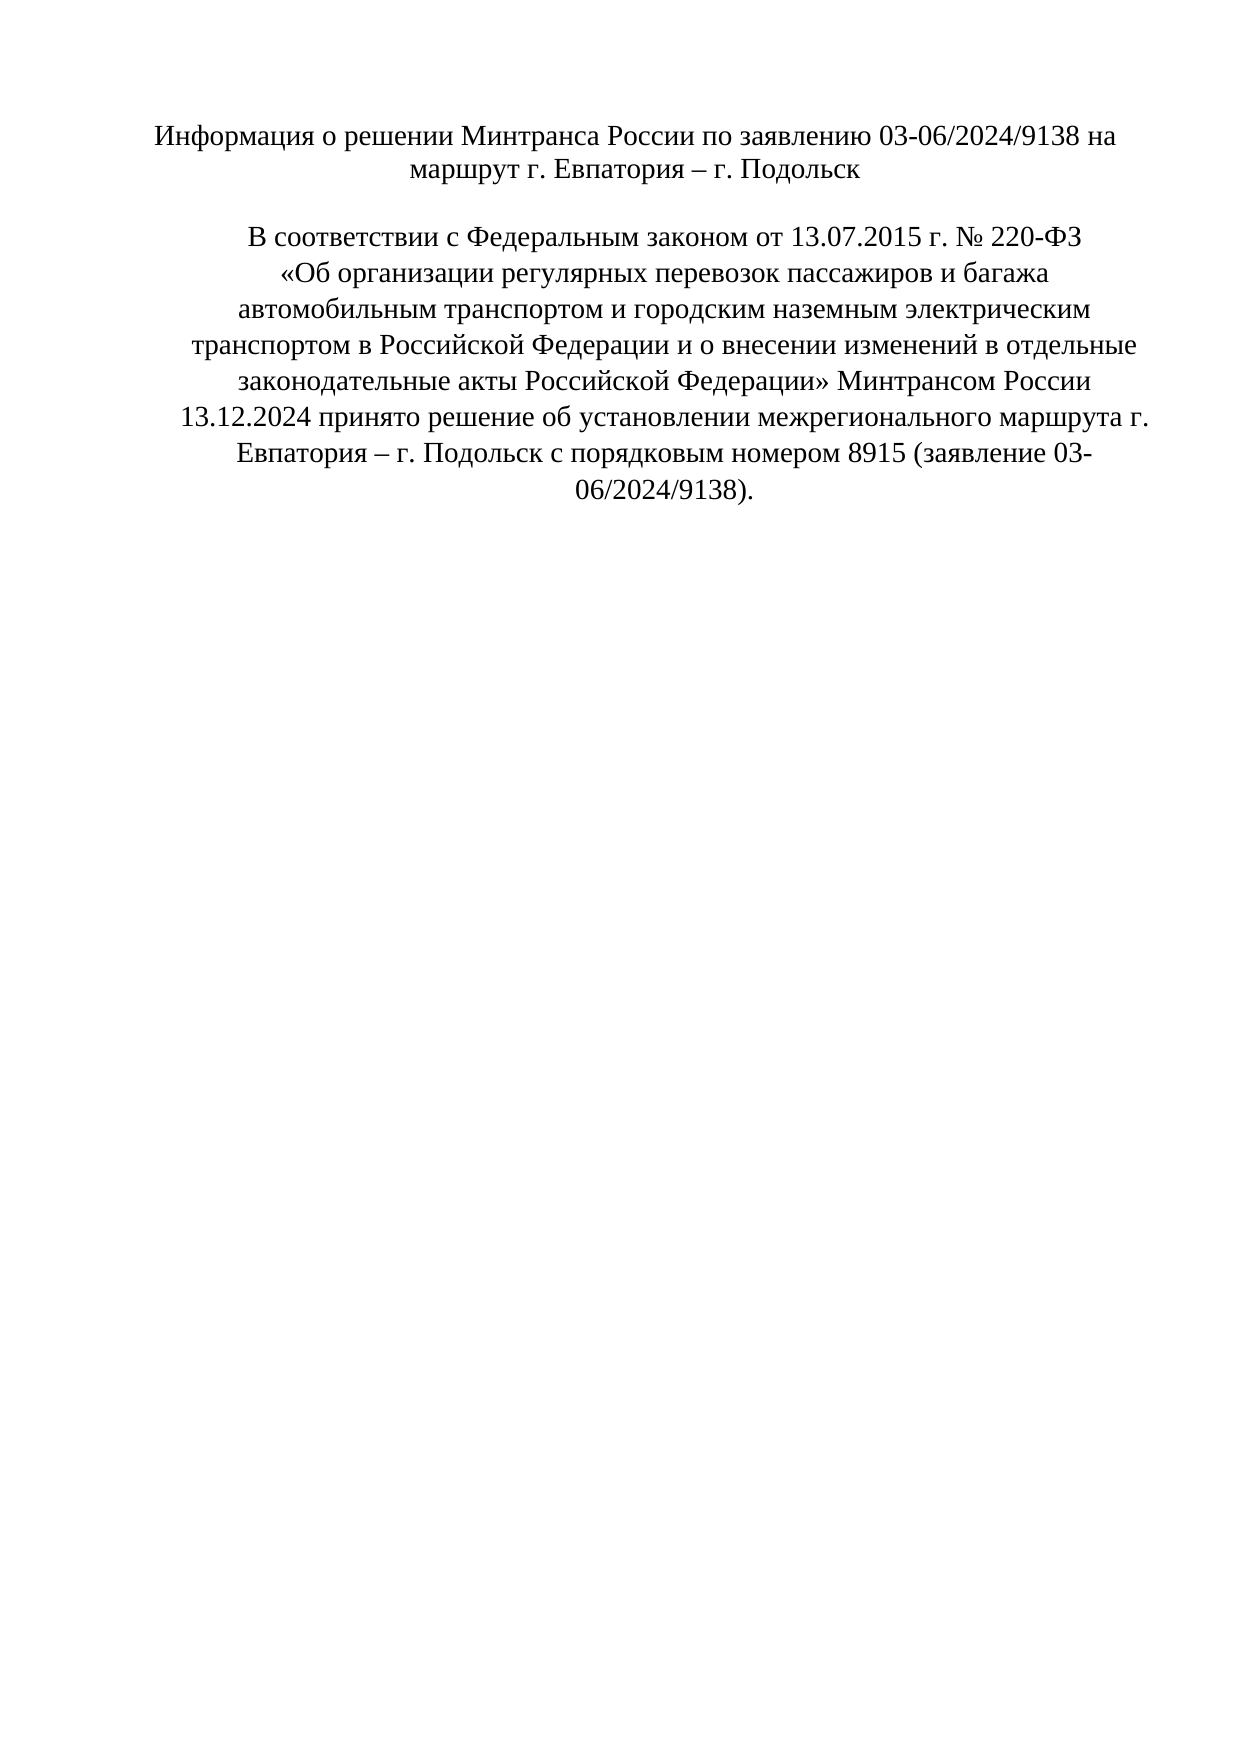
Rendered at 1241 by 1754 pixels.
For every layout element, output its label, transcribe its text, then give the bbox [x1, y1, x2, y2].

text Информация о решении Минтранса России по заявлению 03-06/2024/9138 на маршрут г. Евпатория – г. Подольск [118, 118, 1152, 185]
text В соответствии с Федеральным законом от 13.07.2015 г. № 220-ФЗ «Об организации регулярных перевозок пассажиров и багажа автомобильным транспортом и городским наземным электрическим транспортом в Российской Федерации и о внесении изменений в отдельные законодательные акты Российской Федерации» Минтрансом России 13.12.2024 принято решение об установлении межрегионального маршрута г. Евпатория – г. Подольск с порядковым номером 8915 (заявление 03-06/2024/9138). [177, 219, 1152, 505]
